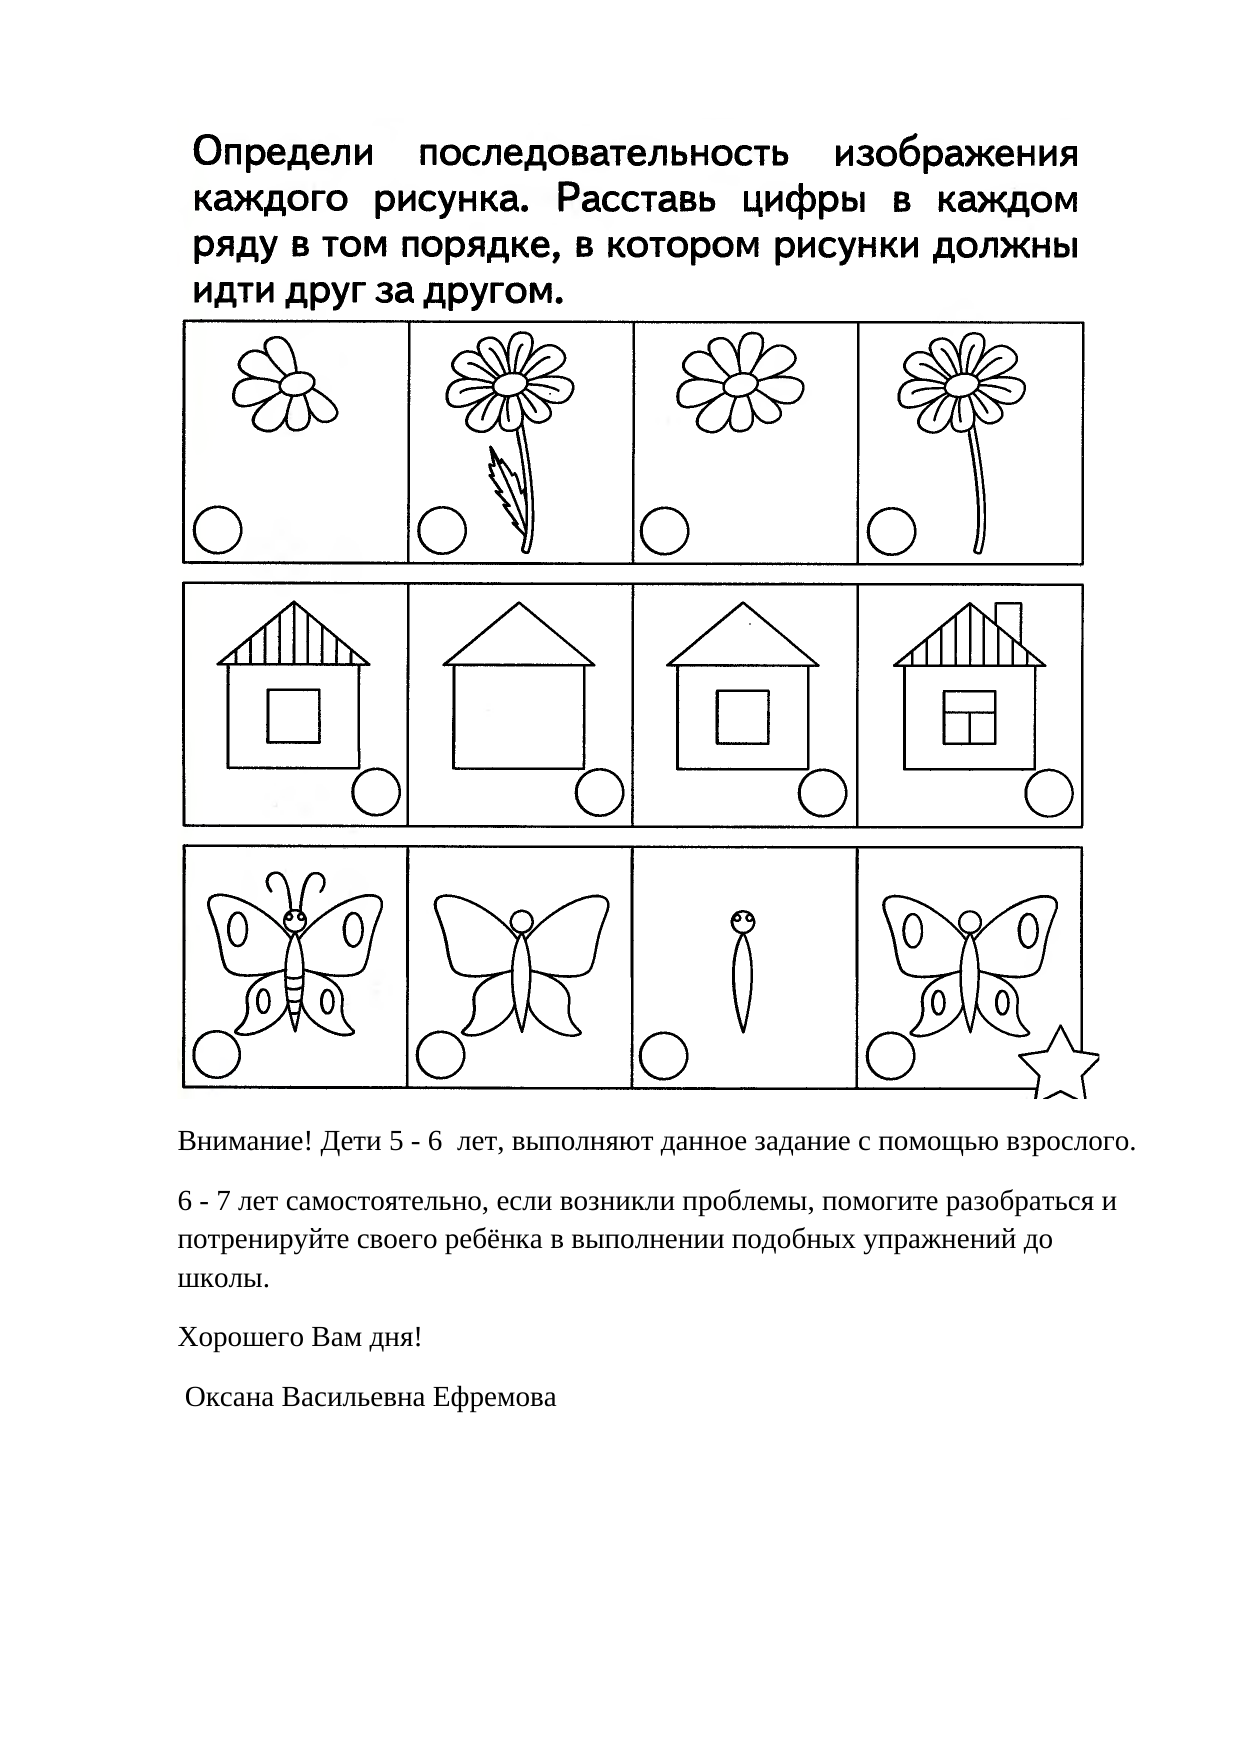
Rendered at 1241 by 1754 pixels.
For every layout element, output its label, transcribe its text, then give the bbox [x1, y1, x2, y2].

text 6 - 7 лет самостоятельно, если возникли проблемы, помогите разобраться и потренируйте своего ребёнка в выполнении подобных упражнений до школы. [177, 1183, 1152, 1293]
text Хорошего Вам дня! [177, 1319, 1152, 1353]
text Оксана Васильевна Ефремова [177, 1379, 1152, 1412]
picture [177, 118, 1100, 1099]
text Внимание! Дети 5 - 6 лет, выполняют данное задание с помощью взрослого. [177, 1123, 1152, 1157]
